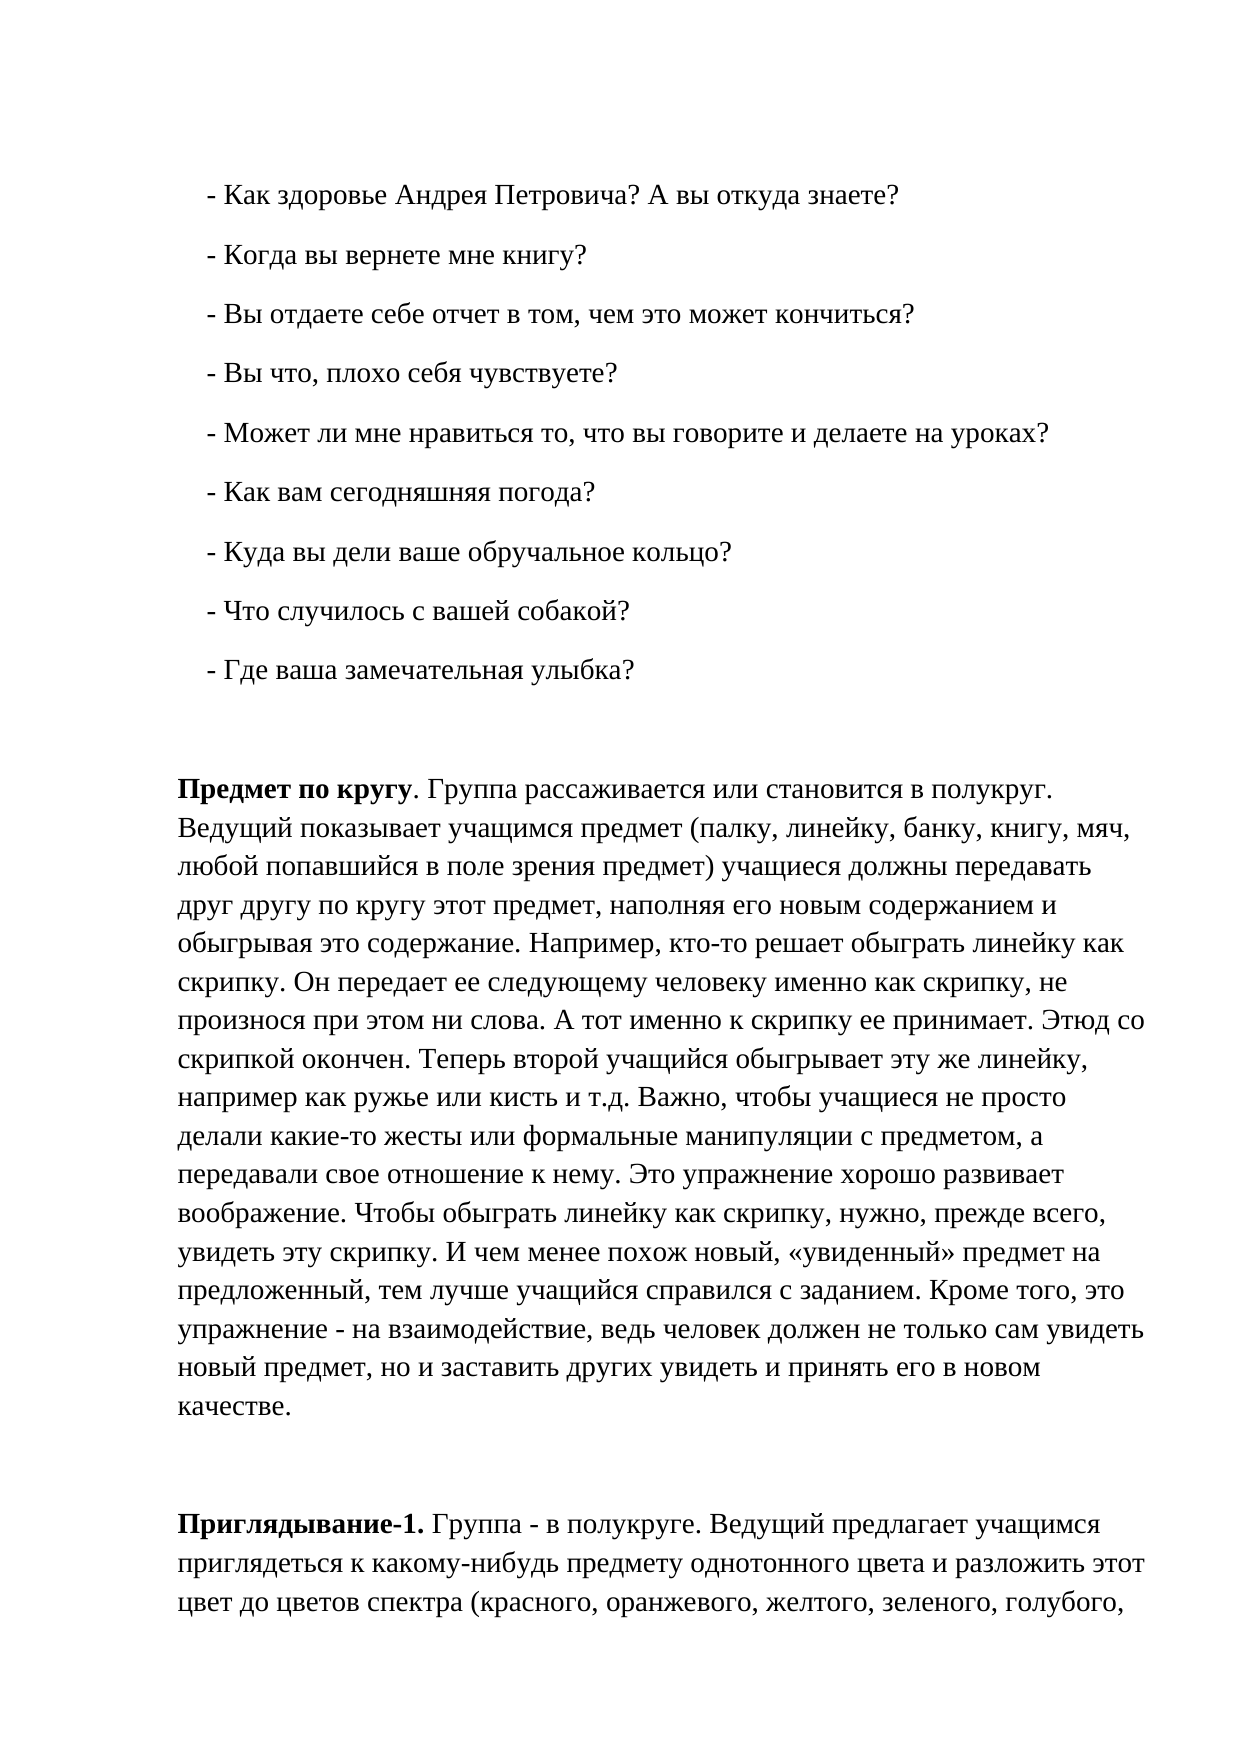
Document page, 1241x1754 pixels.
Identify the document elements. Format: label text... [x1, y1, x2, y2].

text - Может ли мне нравиться то, что вы говорите и делаете на уроках? [177, 415, 1152, 448]
text - Вы что, плохо себя чувствуете? [177, 356, 1152, 389]
text - Когда вы вернете мне книгу? [177, 237, 1152, 270]
text - Как вам сегодняшняя погода? [177, 474, 1152, 508]
text - Вы отдаете себе отчет в том, чем это может кончиться? [177, 296, 1152, 330]
text - Как здоровье Андрея Петровича? А вы откуда знаете? [177, 177, 1152, 211]
text Предмет по кругу. Группа рассаживается или становится в полукруг. Ведущий показывает учащимся предмет (палку, линейку, банку, книгу, мяч, любой попавшийся в поле зрения предмет) учащиеся должны передавать друг другу по кругу этот предмет, наполняя его новым содержанием и обыгрывая это содержание. Например, кто-то решает обыграть линейку как скрипку. Он передает ее следующему человеку именно как скрипку, не произнося при этом ни слова. А тот именно к скрипку ее принимает. Этюд со скрипкой окончен. Теперь второй учащийся обыгрывает эту же линейку, например как ружье или кисть и т.д. Важно, чтобы учащиеся не просто делали какие-то жесты или формальные манипуляции с предметом, а передавали свое отношение к нему. Это упражнение хорошо развивает воображение. Чтобы обыграть линейку как скрипку, нужно, прежде всего, увидеть эту скрипку. И чем менее похож новый, «увиденный» предмет на предложенный, тем лучше учащийся справился с заданием. Кроме того, это упражнение - на взаимодействие, ведь человек должен не только сам увидеть новый предмет, но и заставить других увидеть и принять его в новом качестве. [177, 771, 1152, 1421]
text - Что случилось с вашей собакой? [177, 593, 1152, 627]
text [177, 1507, 1152, 1617]
text - Где ваша замечательная улыбка? [177, 652, 1152, 686]
text - Куда вы дели ваше обручальное кольцо? [177, 534, 1152, 567]
